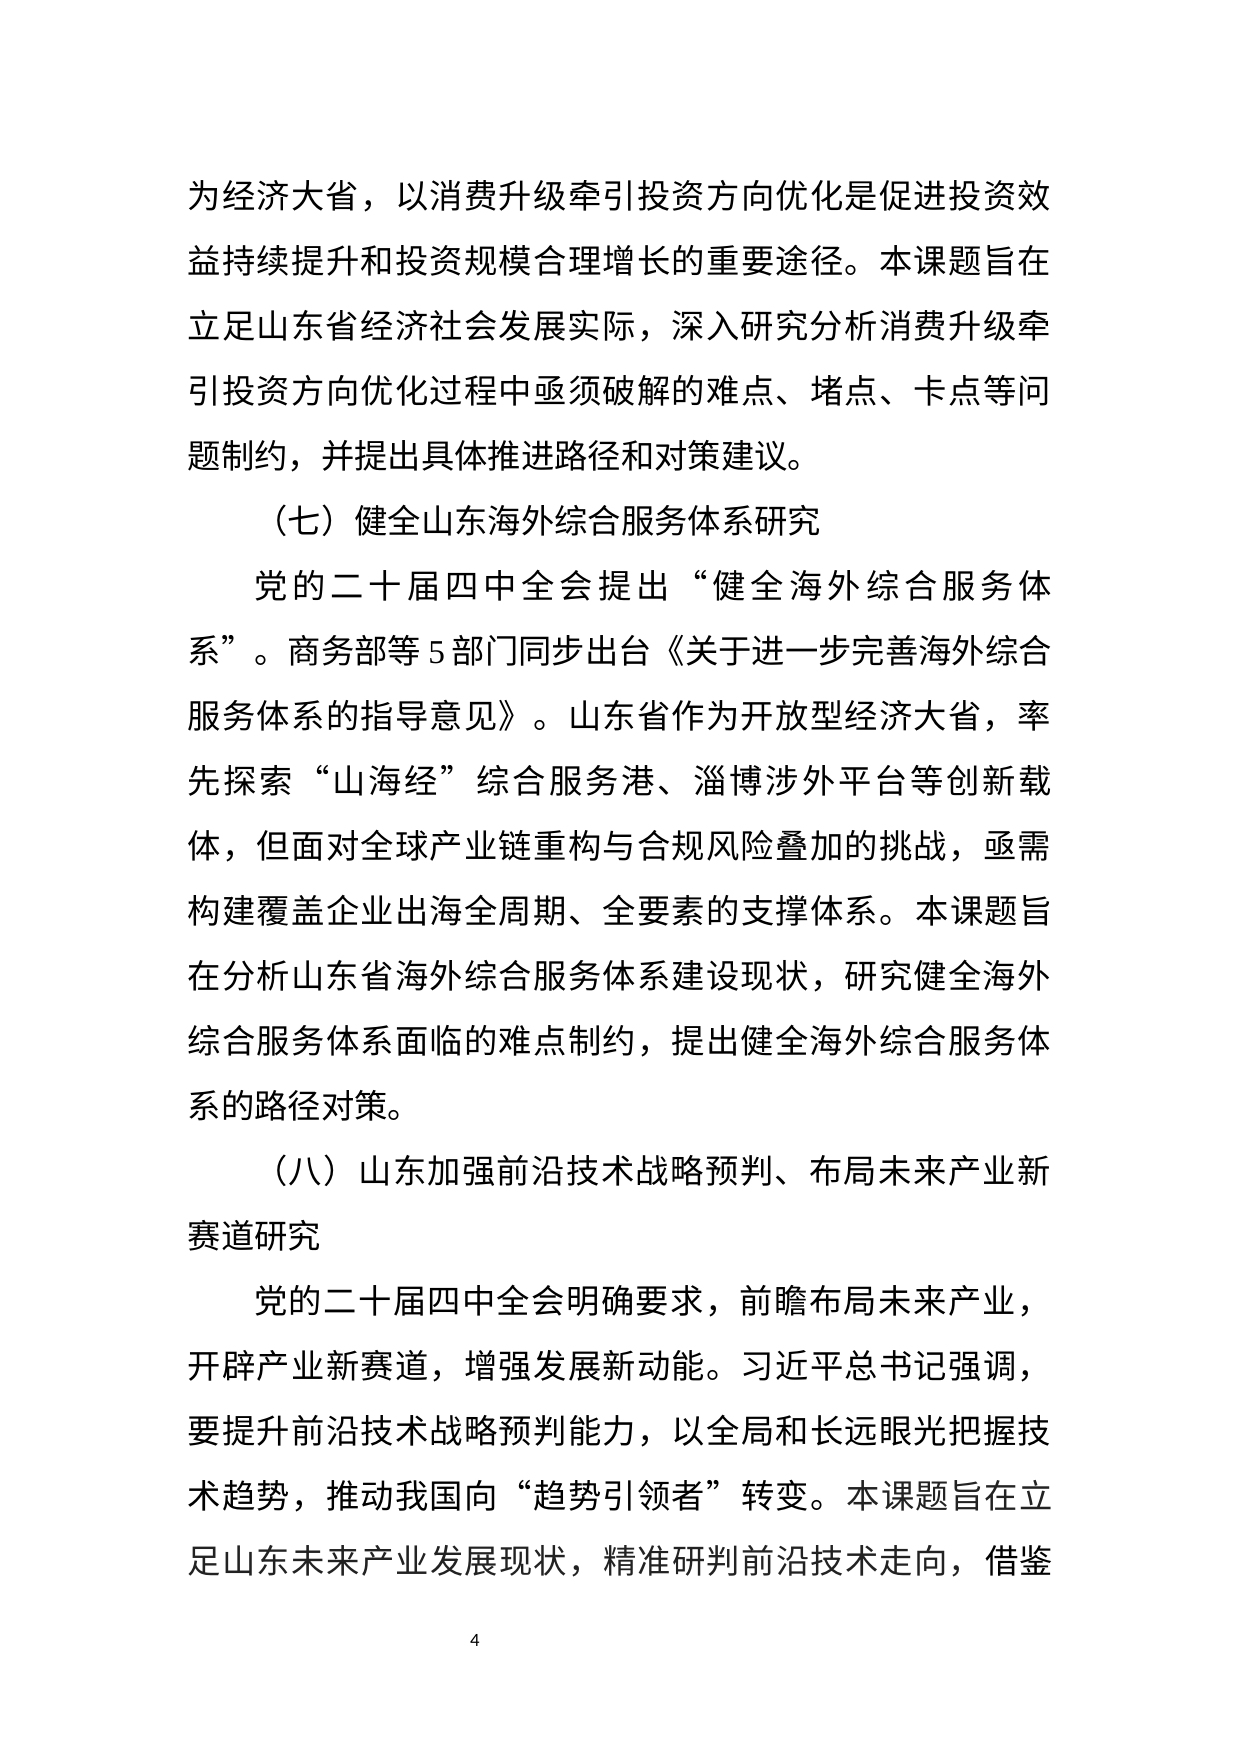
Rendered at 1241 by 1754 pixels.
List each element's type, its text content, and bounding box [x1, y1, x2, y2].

text （七）健全山东海外综合服务体系研究 [187, 487, 1053, 552]
list 党的二十届四中全会提出“健全海外综合服务体系”。商务部等5部门同步出台《关于进一步完善海外综合服务体系的指导意见》。山东省作为开放型经济大省，率先探索“山海经”综合服务港、淄博涉外平台等创新载体，但面对全球产业链重构与合规风险叠加的挑战，亟需构建覆盖企业出海全周期、全要素的支撑体系。本课题旨在分析山东省海外综合服务体系建设现状，研究健全海外综合服务体系面临的难点制约，提出健全海外综合服务体系的路径对策。 [187, 552, 1053, 1137]
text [187, 1267, 1053, 1592]
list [187, 162, 1053, 487]
text （八）山东加强前沿技术战略预判、布局未来产业新赛道研究 [187, 1137, 1053, 1267]
